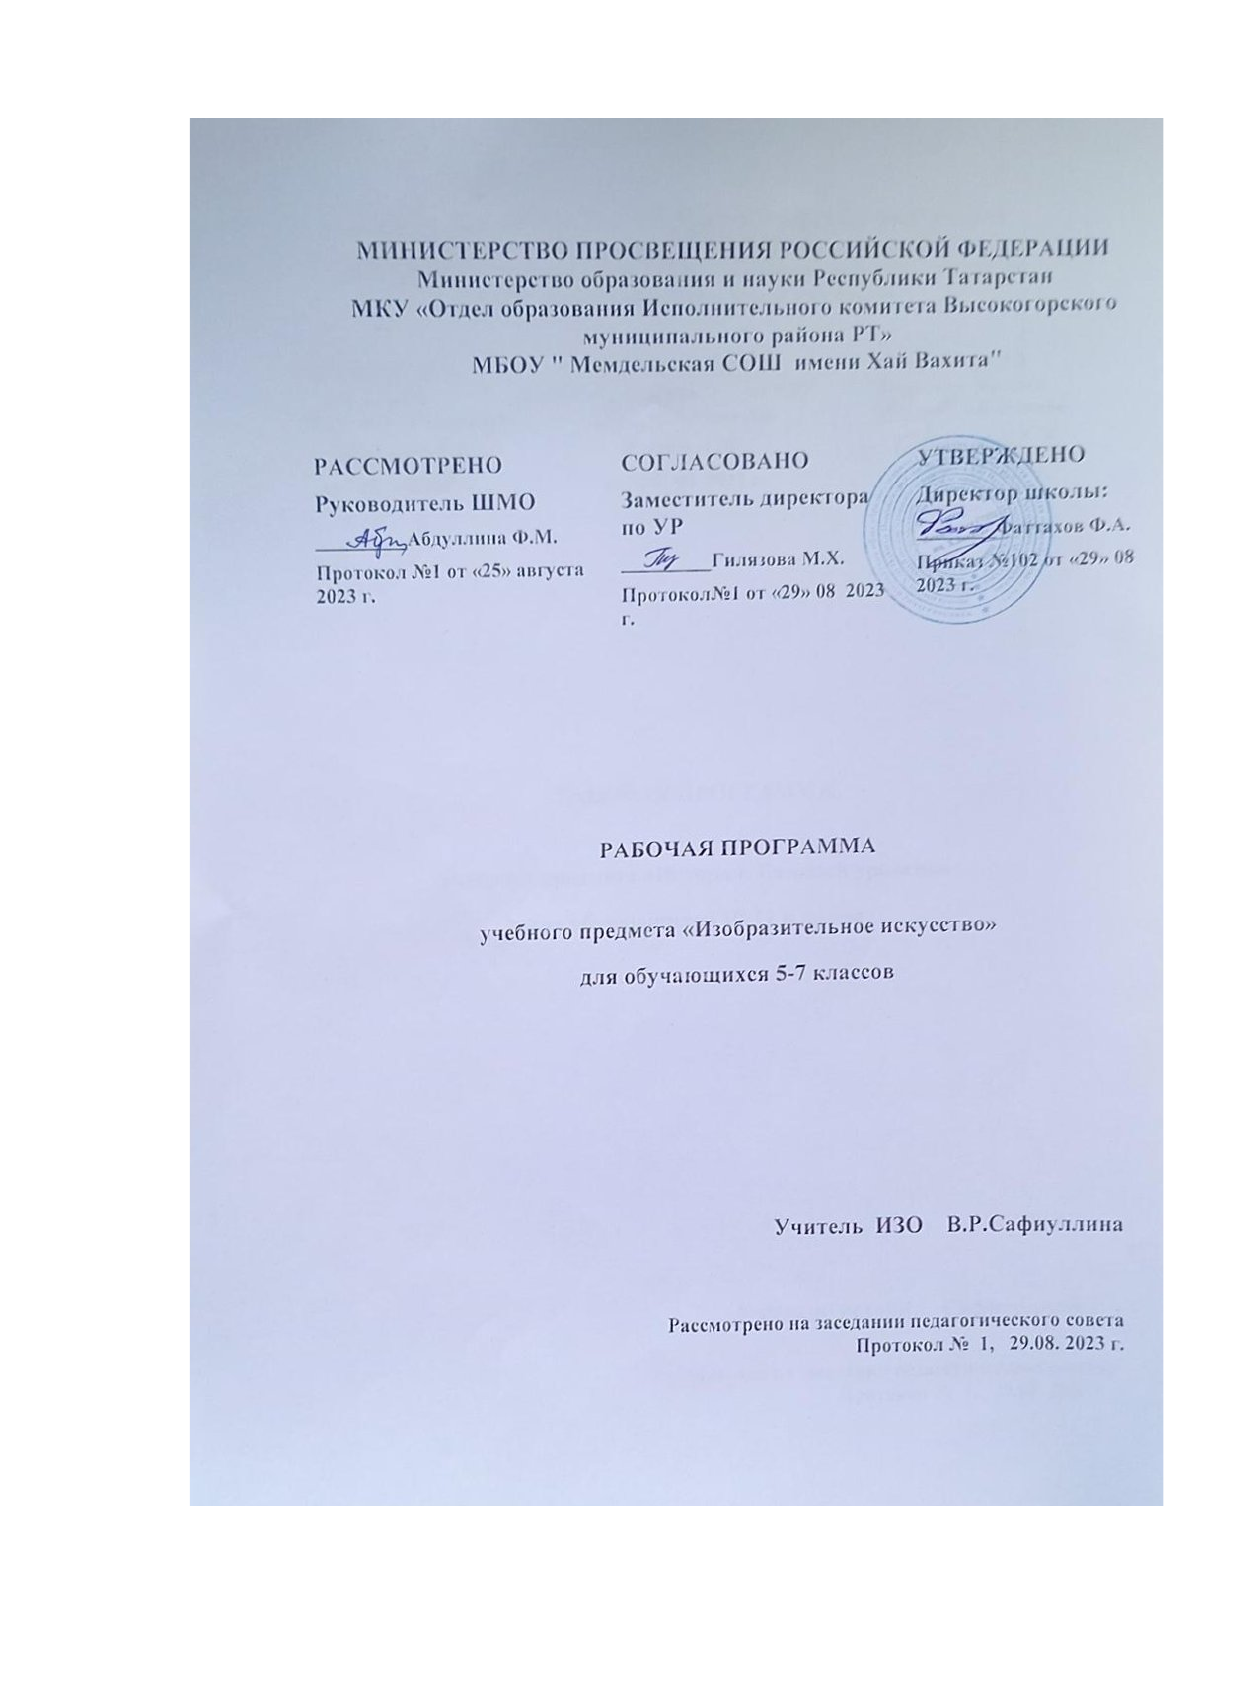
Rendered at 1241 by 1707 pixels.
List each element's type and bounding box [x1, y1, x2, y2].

picture [189, 118, 1164, 1506]
